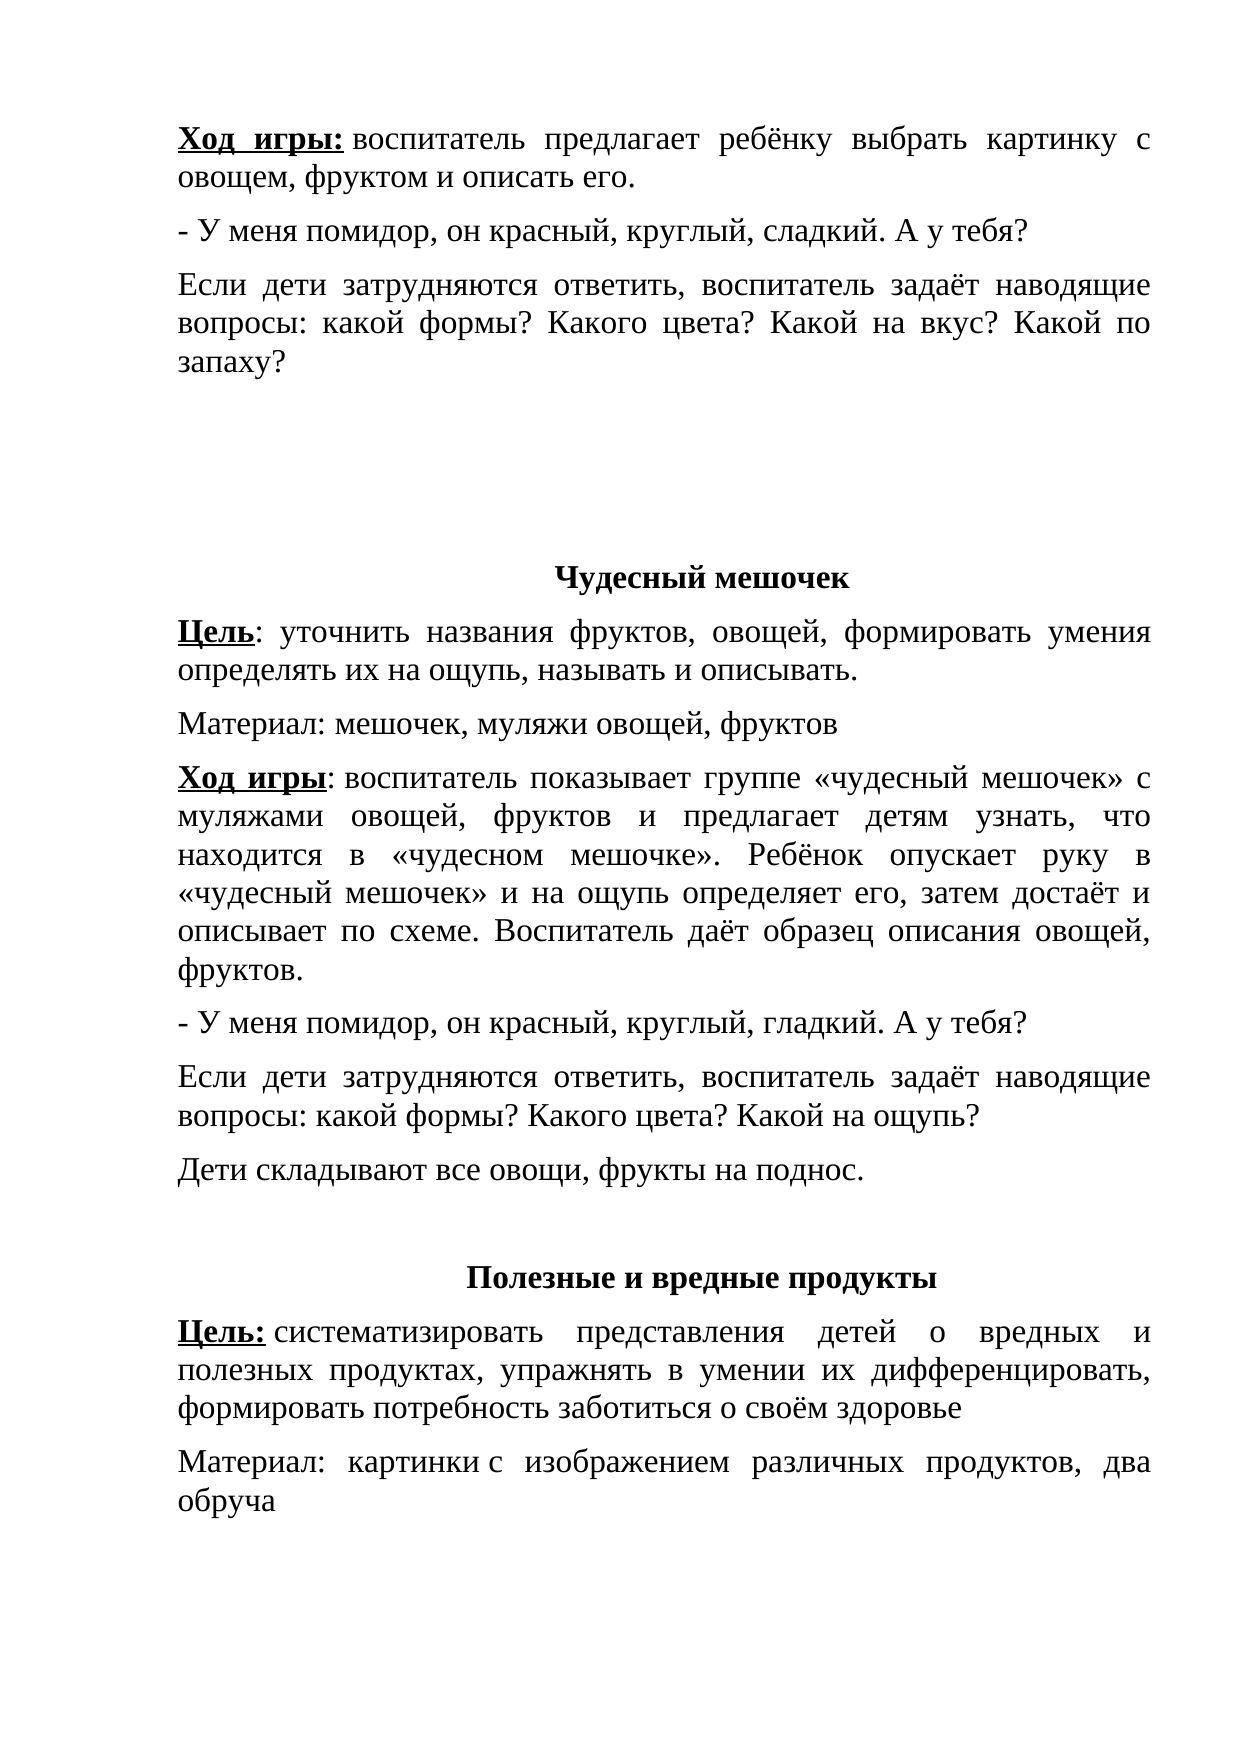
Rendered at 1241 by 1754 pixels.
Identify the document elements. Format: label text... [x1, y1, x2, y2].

text Ход игры: воспитатель показывает группе «чудесный мешочек» с муляжами овощей, фруктов и предлагает детям узнать, что находится в «чудесном мешочке». Ребёнок опускает руку в «чудесный мешочек» и на ощупь определяет его, затем достаёт и описывает по схеме. Воспитатель даёт образец описания овощей, фруктов. [177, 757, 1152, 987]
text Материал: мешочек, муляжи овощей, фруктов [177, 703, 1152, 741]
text Чудесный мешочек [252, 557, 1152, 595]
text Цель: уточнить названия фруктов, овощей, формировать умения определять их на ощупь, называть и описывать. [177, 611, 1152, 687]
text - У меня помидор, он красный, круглый, гладкий. А у тебя? [177, 1003, 1152, 1041]
text Если дети затрудняются ответить, воспитатель задаёт наводящие вопросы: какой формы? Какого цвета? Какой на вкус? Какой по запаху? [177, 264, 1152, 379]
text Если дети затрудняются ответить, воспитатель задаёт наводящие вопросы: какой формы? Какого цвета? Какой на ощупь? [177, 1057, 1152, 1133]
text Цель: систематизировать представления детей о вредных и полезных продуктах, упражнять в умении их дифференцировать, формировать потребность заботиться о своём здоровье [177, 1311, 1152, 1426]
text Полезные и вредные продукты [252, 1257, 1152, 1295]
text - У меня помидор, он красный, круглый, сладкий. А у тебя? [177, 210, 1152, 249]
text Ход игры: воспитатель предлагает ребёнку выбрать картинку с овощем, фруктом и описать его. [177, 118, 1152, 195]
text Дети складывают все овощи, фрукты на поднос. [177, 1149, 1152, 1187]
text Материал: картинки с изображением различных продуктов, два обруча [177, 1441, 1152, 1518]
